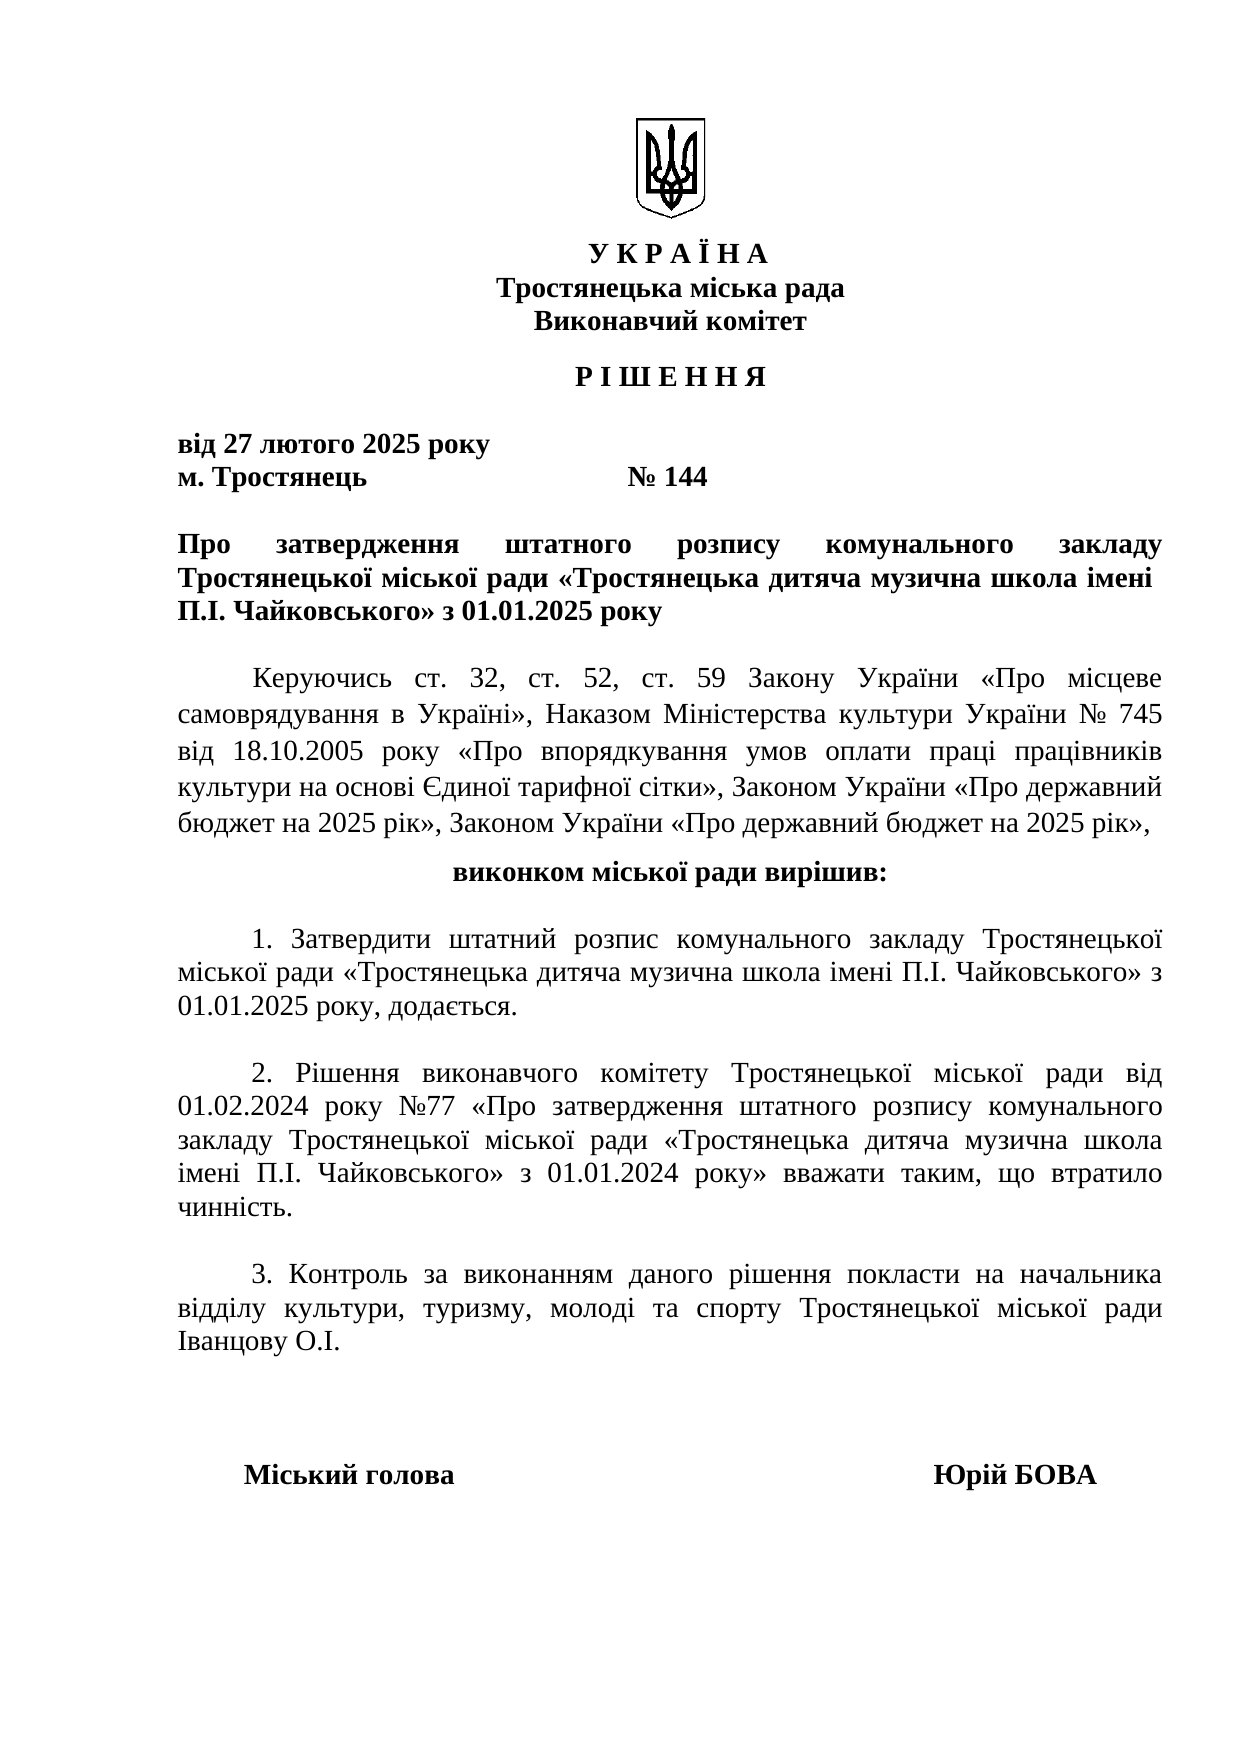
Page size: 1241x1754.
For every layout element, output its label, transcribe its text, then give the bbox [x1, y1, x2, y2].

text У К Р А Ї Н А [177, 236, 1178, 270]
text 1. Затвердити штатний розпис комунального закладу Тростянецької міської ради «Тростянецька дитяча музична школа імені П.І. Чайковського» з 01.01.2025 року, додається. [177, 921, 1163, 1021]
text Міський голова Юрій БОВА [177, 1457, 1163, 1491]
text від 27 лютого 2025 року [177, 426, 1163, 459]
text 2. Рішення виконавчого комітету Тростянецької міської ради від 01.02.2024 року №77 «Про затвердження штатного розпису комунального закладу Тростянецької міської ради «Тростянецька дитяча музична школа імені П.І. Чайковського» з 01.01.2024 року» вважати таким, що втратило чинність. [177, 1055, 1163, 1223]
text Р І Ш Е Н Н Я [177, 359, 1163, 392]
text виконком міської ради вирішив: [177, 854, 1163, 887]
text Про затвердження штатного розпису комунального закладу Тростянецької міської ради «Тростянецька дитяча музична школа імені П.І. Чайковського» з 01.01.2025 року [177, 526, 1163, 627]
text 3. Контроль за виконанням даного рішення покласти на начальника відділу культури, туризму, молоді та спорту Тростянецької міської ради Іванцову О.І. [177, 1256, 1163, 1357]
text Тростянецька міська рада [177, 270, 1163, 303]
text м. Тростянець № 144 [177, 459, 1163, 493]
picture [635, 118, 706, 220]
text Керуючись ст. 32, ст. 52, ст. 59 Закону України «Про місцеве самоврядування в Україні», Наказом Міністерства культури України № 745 від 18.10.2005 року «Про впорядкування умов оплати праці працівників культури на основі Єдиної тарифної сітки», Законом України «Про державний бюджет на 2025 рік», Законом України «Про державний бюджет на 2025 рік», [177, 661, 1163, 839]
text Виконавчий комітет [177, 303, 1163, 337]
